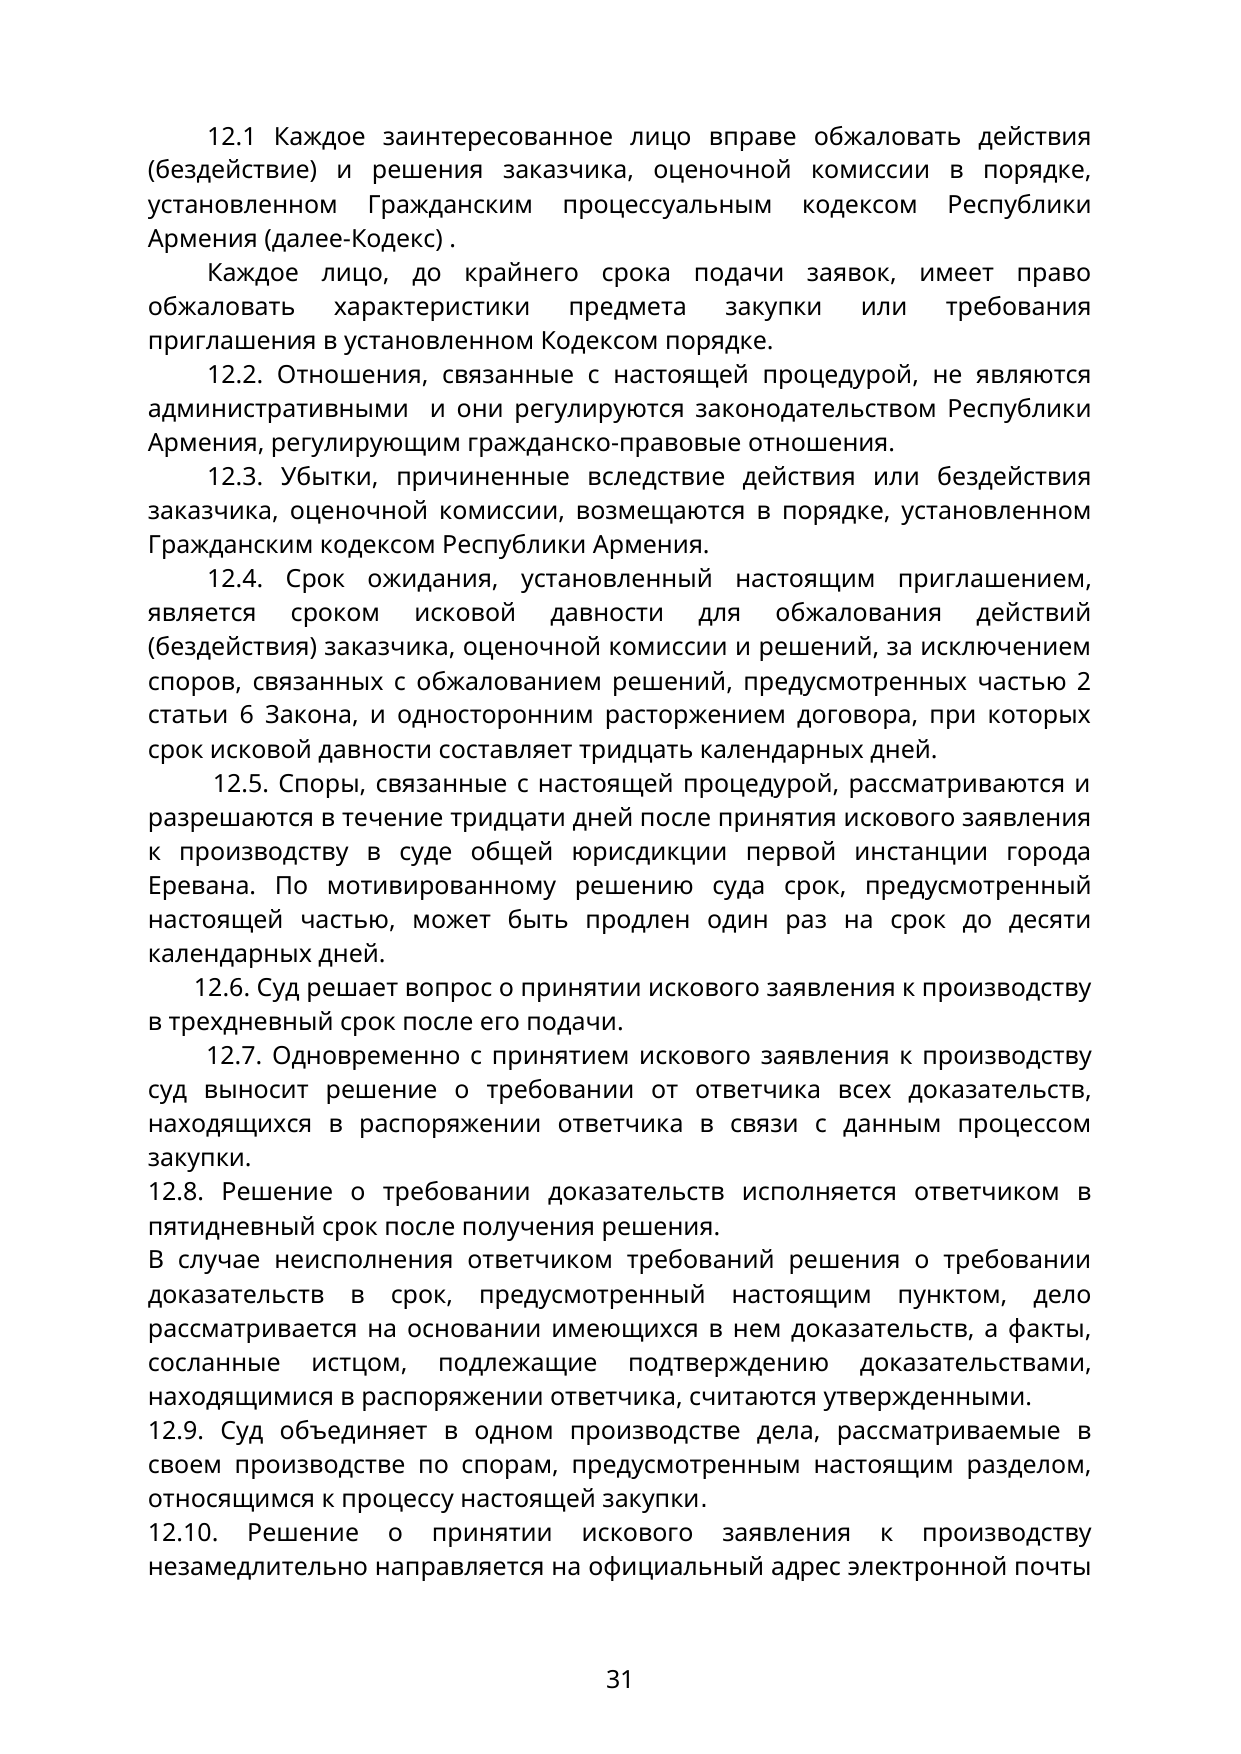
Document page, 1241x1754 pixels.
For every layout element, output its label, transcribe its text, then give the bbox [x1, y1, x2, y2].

text 12.7. Одновременно с принятием искового заявления к производству суд выносит решение о требовании от ответчика всех доказательств, находящихся в распоряжении ответчика в связи с данным процессом закупки. [148, 1038, 1092, 1174]
text 12.8. Решение о требовании доказательств исполняется ответчиком в пятидневный срок после получения решения. [148, 1174, 1092, 1242]
text 12.4. Срок ожидания, установленный настоящим приглашением, является сроком исковой давности для обжалования действий (бездействия) заказчика, оценочной комиссии и решений, за исключением споров, связанных с обжалованием решений, предусмотренных частью 2 статьи 6 Закона, и односторонним расторжением договора, при которых срок исковой давности составляет тридцать календарных дней. [148, 561, 1092, 765]
text 12.3. Убытки, причиненные вследствие действия или бездействия заказчика, оценочной комиссии, возмещаются в порядке, установленном Гражданским кодексом Республики Армения. [148, 459, 1092, 561]
text 12.2. Отношения, связанные с настоящей процедурой, не являются административными и они регулируются законодательством Республики Армения, регулирующим гражданско-правовые отношения. [148, 357, 1092, 459]
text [148, 1515, 1092, 1583]
text В случае неисполнения ответчиком требований решения о требовании доказательств в срок, предусмотренный настоящим пунктом, дело рассматривается на основании имеющихся в нем доказательств, а факты, сосланные истцом, подлежащие подтверждению доказательствами, находящимися в распоряжении ответчика, считаются утвержденными. [148, 1242, 1092, 1412]
text 12.1 Каждое заинтересованное лицо вправе обжаловать действия (бездействие) и решения заказчика, оценочной комиссии в порядке, установленном Гражданским процессуальным кодексом Республики Армения (далее-Кодекс) . [148, 118, 1092, 254]
text 12.6. Суд решает вопрос о принятии искового заявления к производству в трехдневный срок после его подачи. [148, 970, 1092, 1038]
text 12.5. Споры, связанные с настоящей процедурой, рассматриваются и разрешаются в течение тридцати дней после принятия искового заявления к производству в суде общей юрисдикции первой инстанции города Еревана. По мотивированному решению суда срок, предусмотренный настоящей частью, может быть продлен один раз на срок до десяти календарных дней. [148, 765, 1092, 970]
text 12.9. Суд объединяет в одном производстве дела, рассматриваемые в своем производстве по спорам, предусмотренным настоящим разделом, относящимся к процессу настоящей закупки. [148, 1412, 1092, 1515]
text Каждое лицо, до крайнего срока подачи заявок, имеет право обжаловать характеристики предмета закупки или требования приглашения в установленном Кодексом порядке. [148, 254, 1092, 357]
